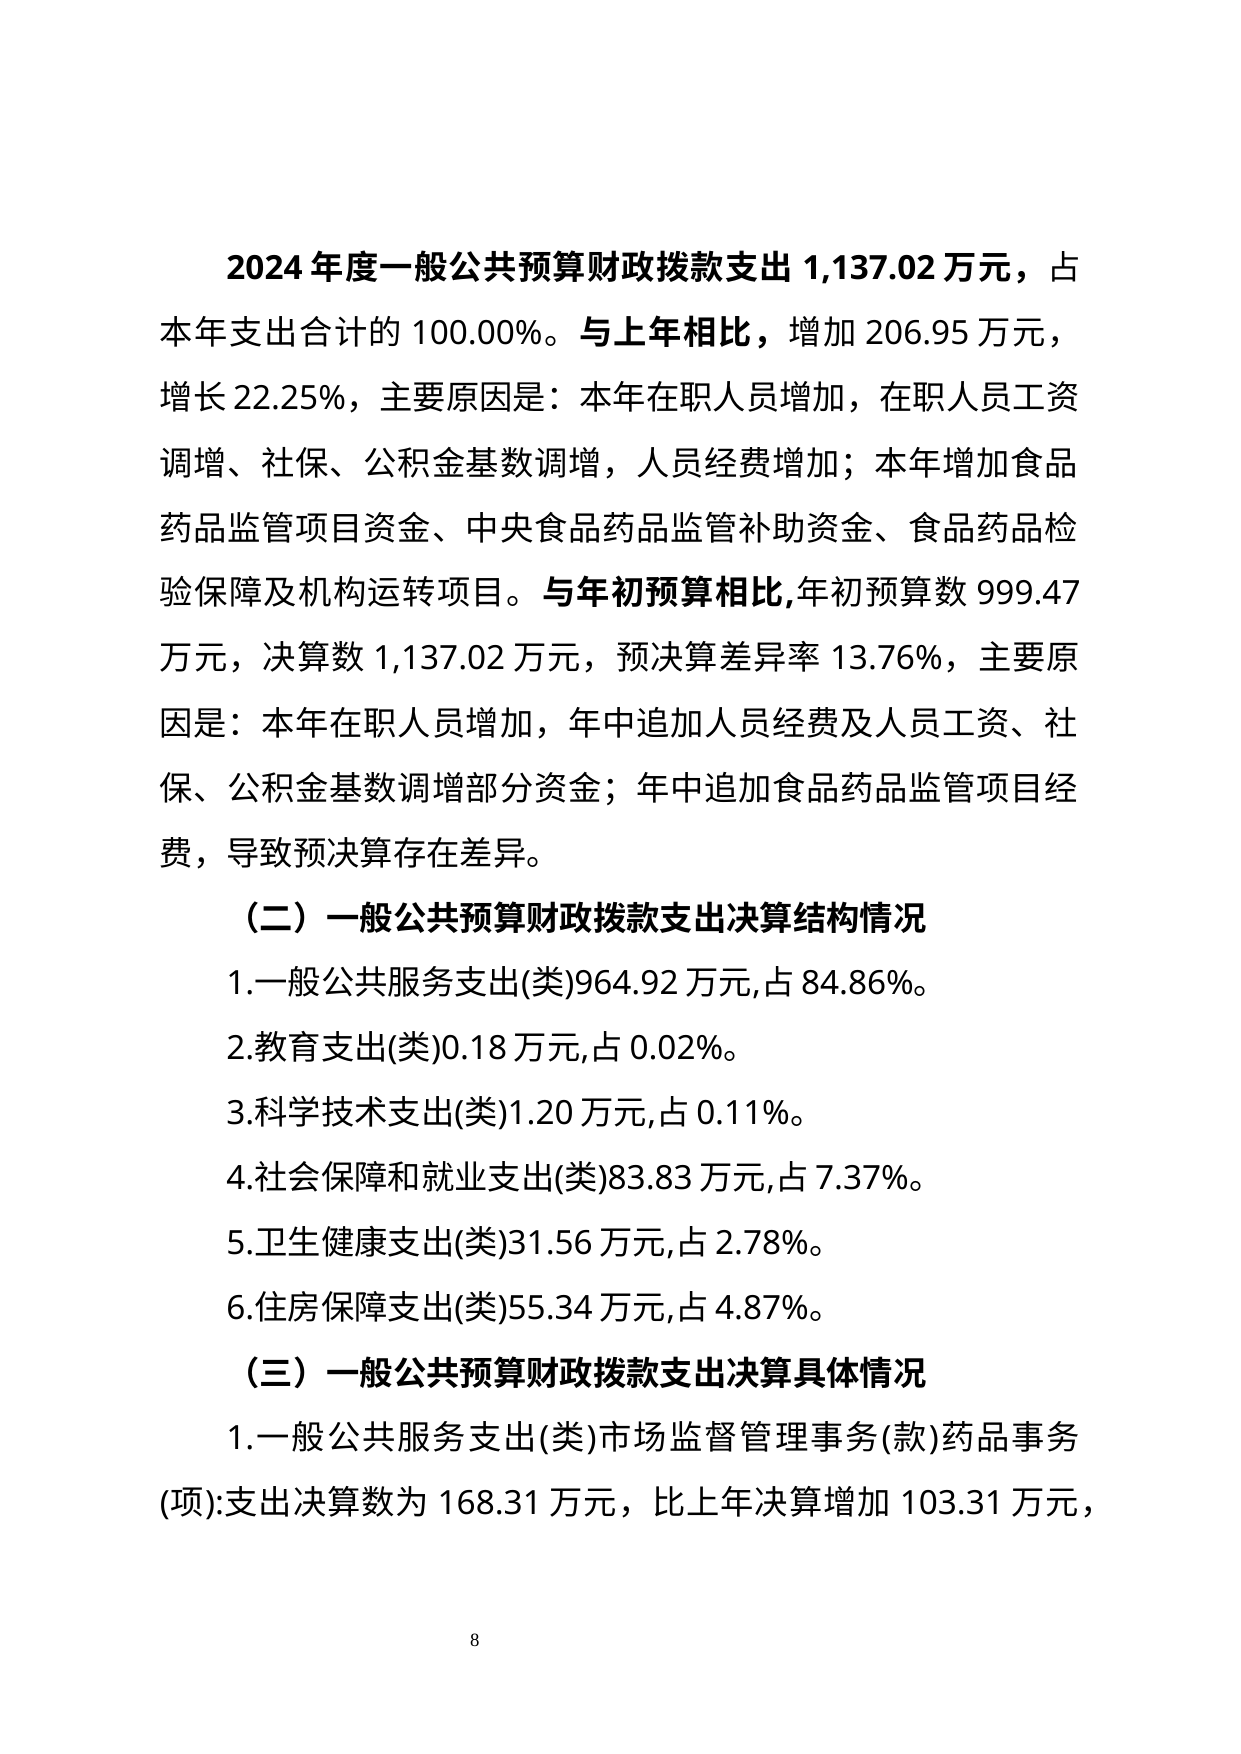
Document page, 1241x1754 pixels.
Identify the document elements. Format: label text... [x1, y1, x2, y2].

text （二）一般公共预算财政拨款支出决算结构情况 [159, 883, 1081, 948]
text 1.一般公共服务支出(类)964.92万元,占84.86%。 [159, 948, 1081, 1013]
text 3.科学技术支出(类)1.20万元,占0.11%。 [159, 1078, 1081, 1143]
text 4.社会保障和就业支出(类)83.83万元,占7.37%。 [159, 1143, 1081, 1208]
text 6.住房保障支出(类)55.34万元,占4.87%。 [159, 1273, 1081, 1338]
text 5.卫生健康支出(类)31.56万元,占2.78%。 [159, 1208, 1081, 1273]
text 2024年度一般公共预算财政拨款支出1,137.02万元，占本年支出合计的100.00%。与上年相比，增加206.95万元，增长22.25%，主要原因是：本年在职人员增加，在职人员工资调增、社保、公积金基数调增，人员经费增加；本年增加食品药品监管项目资金、中央食品药品监管补助资金、食品药品检验保障及机构运转项目。与年初预算相比,年初预算数999.47万元，决算数1,137.02万元，预决算差异率13.76%，主要原因是：本年在职人员增加，年中追加人员经费及人员工资、社保、公积金基数调增部分资金；年中追加食品药品监管项目经费，导致预决算存在差异。 [159, 233, 1081, 883]
text （三）一般公共预算财政拨款支出决算具体情况 [159, 1338, 1081, 1403]
text 2.教育支出(类)0.18万元,占0.02%。 [159, 1013, 1081, 1078]
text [159, 1403, 1081, 1533]
